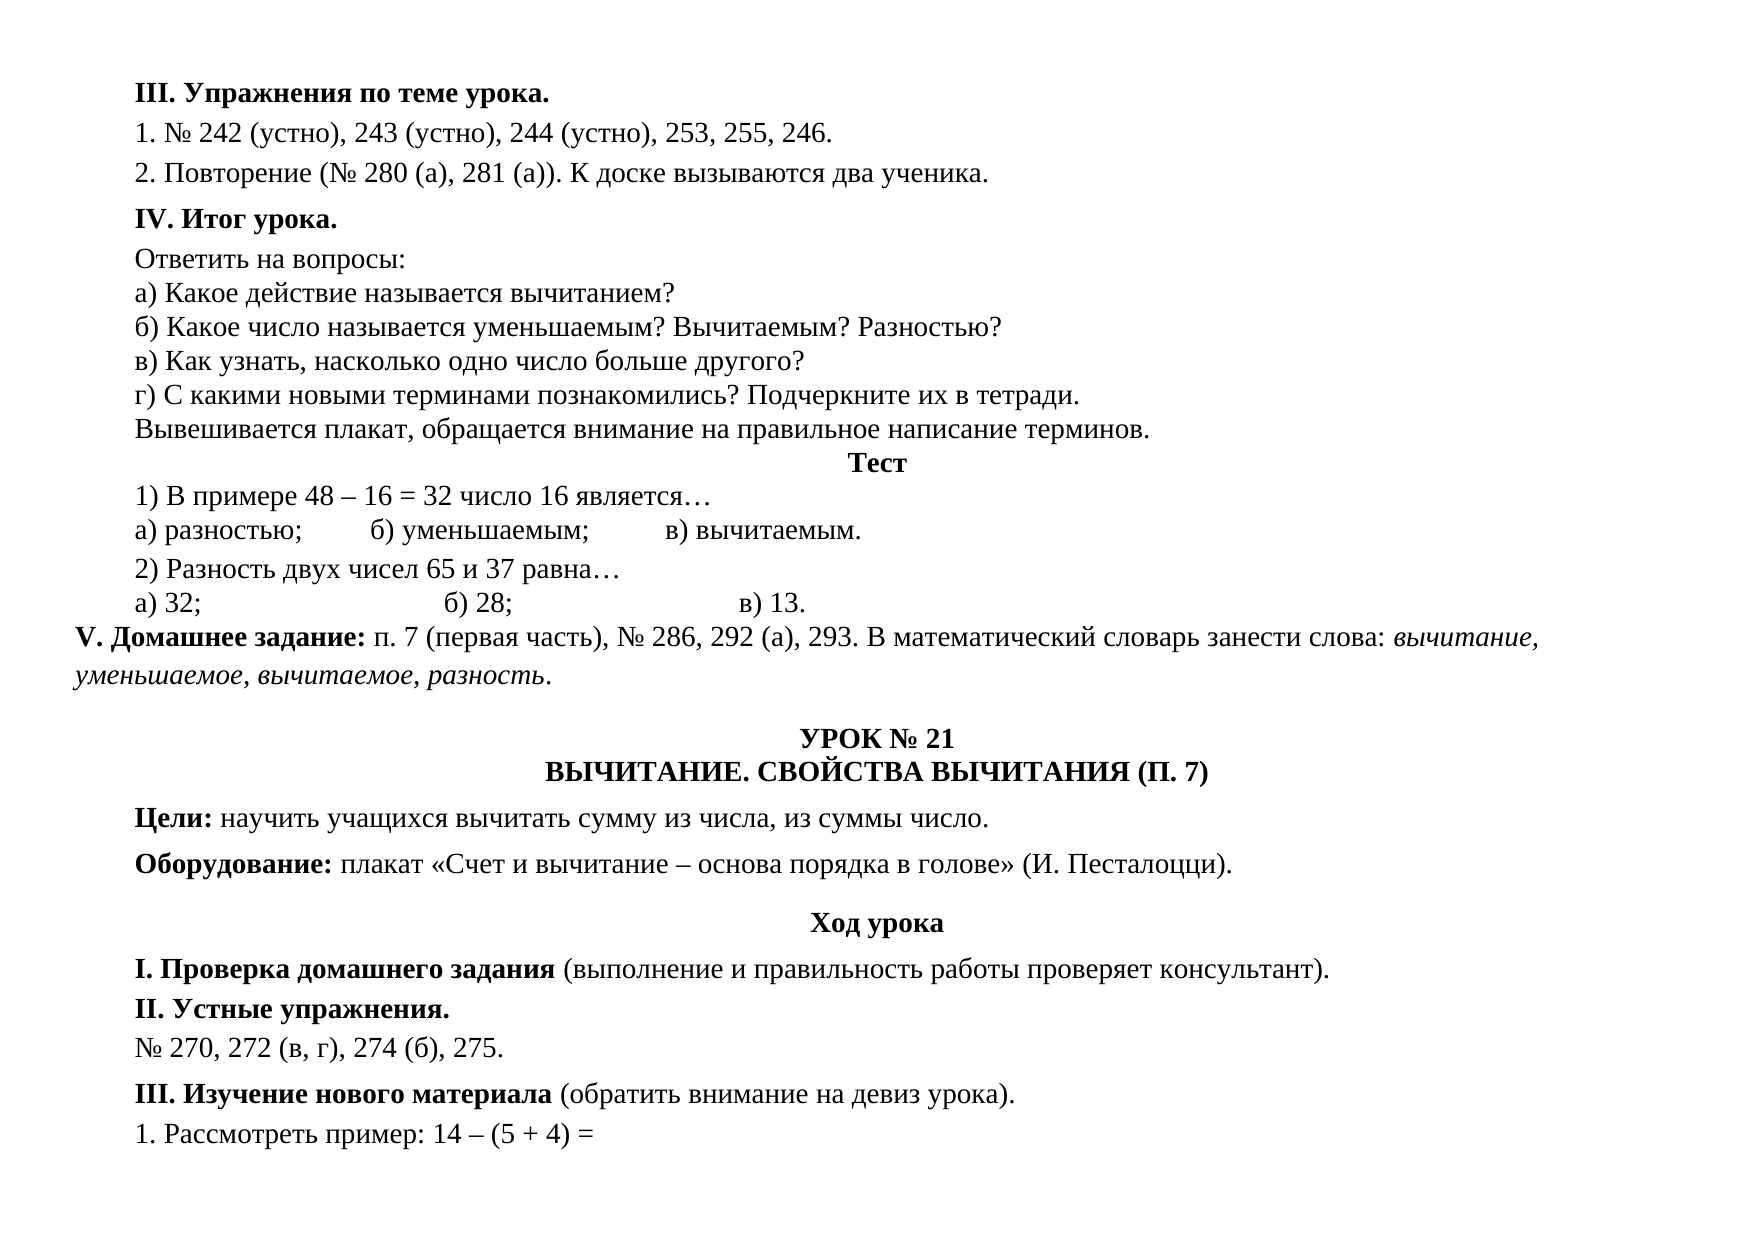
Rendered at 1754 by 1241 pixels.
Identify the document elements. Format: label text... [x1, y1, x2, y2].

text 2) Разность двух чисел 65 и 37 равна… [75, 552, 1679, 585]
text в) Как узнать, насколько одно число больше другого? [75, 343, 1679, 377]
text Цели: научить учащихся вычитать сумму из числа, из суммы число. [75, 800, 1679, 834]
text а) Какое действие называется вычитанием? [75, 276, 1679, 309]
text I. Проверка домашнего задания (выполнение и правильность работы проверяет консультант). [75, 951, 1679, 984]
text 1. Рассмотреть пример: 14 – (5 + 4) = [75, 1116, 1679, 1150]
text 1) В примере 48 – 16 = 32 число 16 является… [75, 478, 1679, 512]
text Оборудование: плакат «Счет и вычитание – основа порядка в голове» (И. Песталоцци). [75, 846, 1679, 880]
text III. Изучение нового материала (обратить внимание на девиз урока). [75, 1077, 1679, 1110]
text Вывешивается плакат, обращается внимание на правильное написание терминов. [75, 411, 1679, 444]
text а) 32; б) 28; в) 13. [75, 585, 1679, 619]
text III. Упражнения по теме урока. [75, 75, 1679, 108]
text Урок № 21 Вычитание. Свойства вычитания (п. 7) [75, 721, 1679, 788]
text Тест [75, 445, 1679, 478]
text № 270, 272 (в, г), 274 (б), 275. [75, 1031, 1679, 1064]
text Ход урока [75, 905, 1679, 938]
text а) разностью; б) уменьшаемым; в) вычитаемым. [75, 512, 1679, 545]
text 1. № 242 (устно), 243 (устно), 244 (устно), 253, 255, 246. [75, 115, 1679, 149]
text 2. Повторение (№ 280 (а), 281 (а)). К доске вызываются два ученика. [75, 155, 1679, 189]
text V. Домашнее задание: п. 7 (первая часть), № 286, 292 (а), 293. В математический словарь занести слова: вычитание, уменьшаемое, вычитаемое, разность. [75, 619, 1679, 691]
text II. Устные упражнения. [75, 991, 1679, 1024]
text IV. Итог урока. [75, 202, 1679, 235]
text г) С какими новыми терминами познакомились? Подчеркните их в тетради. [75, 377, 1679, 411]
text Ответить на вопросы: [75, 242, 1679, 275]
text б) Какое число называется уменьшаемым? Вычитаемым? Разностью? [75, 309, 1679, 343]
